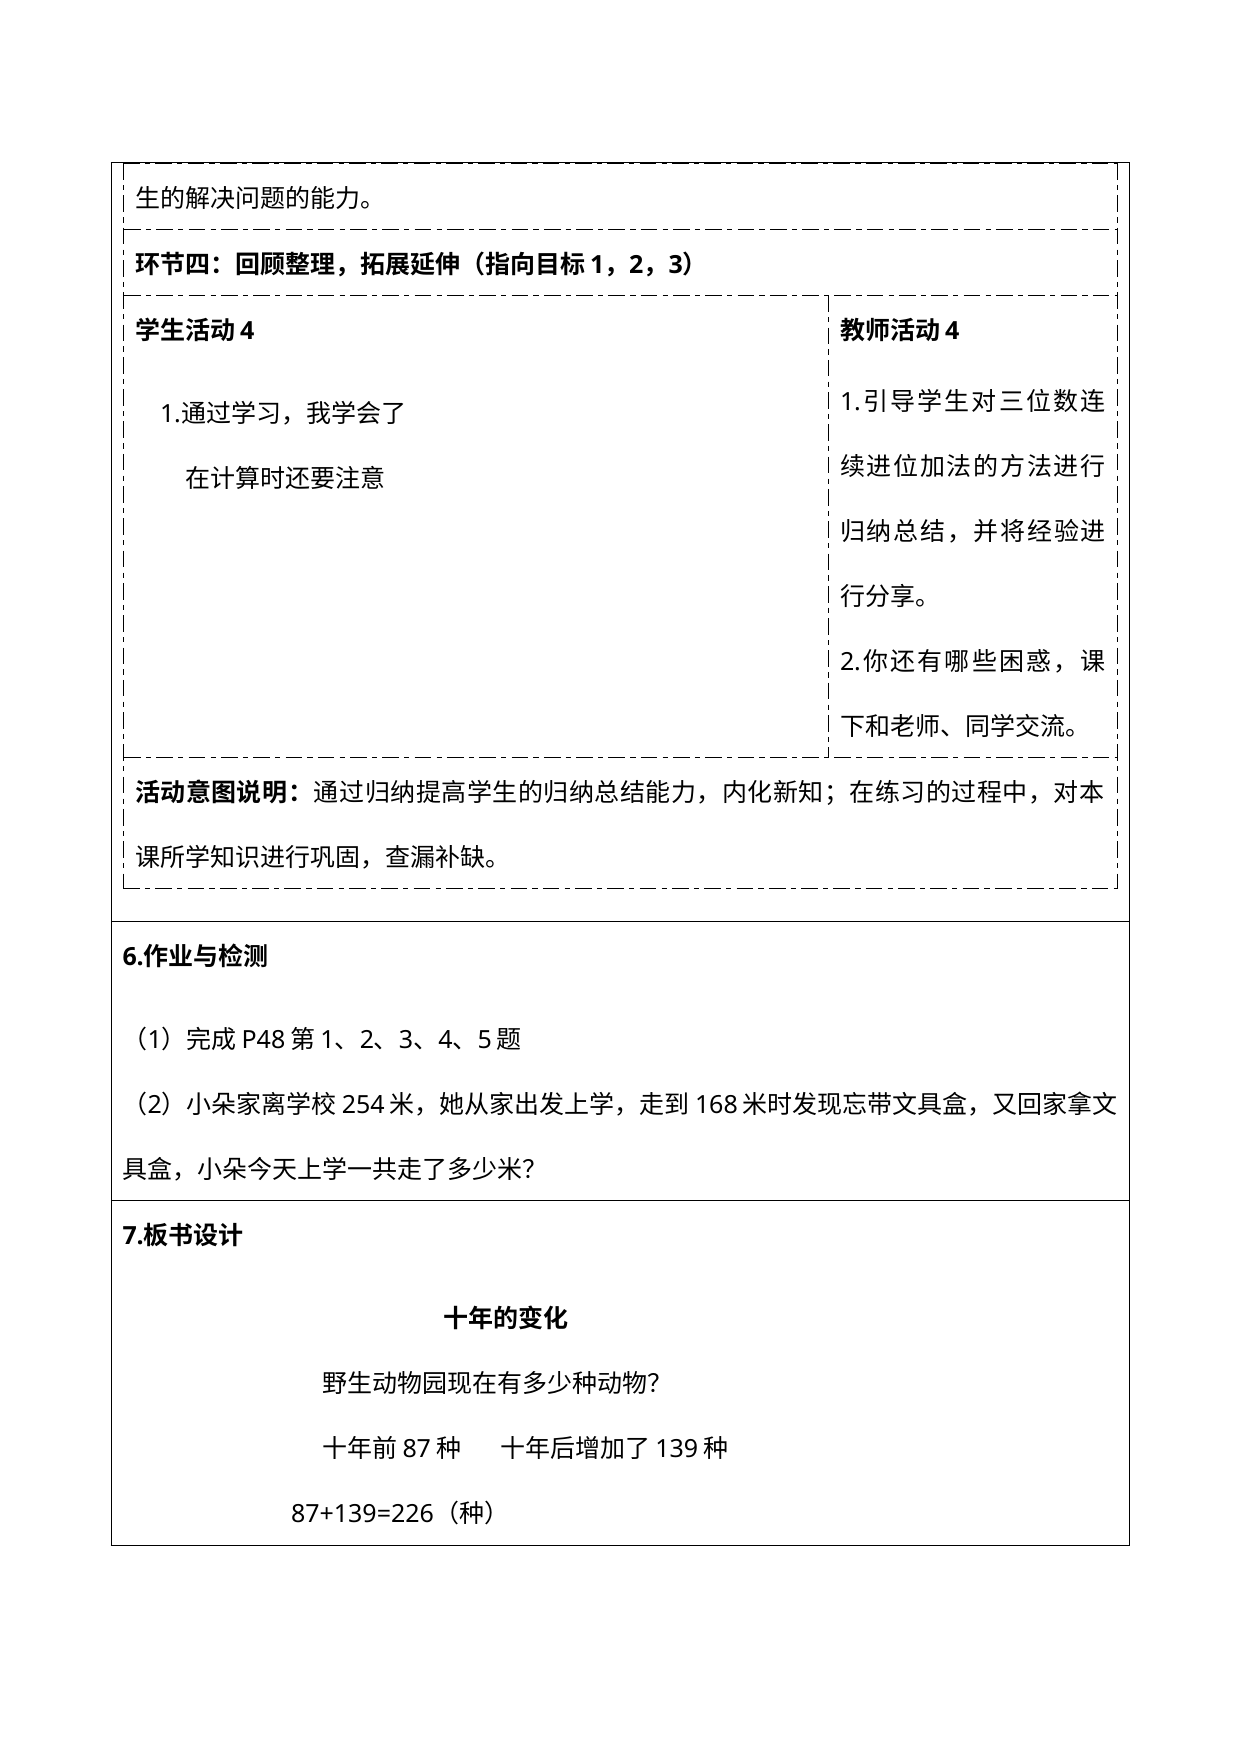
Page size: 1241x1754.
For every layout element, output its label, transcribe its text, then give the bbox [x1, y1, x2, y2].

table_cell 6.作业与检测 （1）完成P48第1、2、3、4、5题 （2）小朵家离学校254米，她从家出发上学，走到168米时发现忘带文具盒，又回家拿文具盒，小朵今天上学一共走了多少米？ [112, 922, 1129, 1200]
table_cell 5.学习过程设计 [112, 163, 1129, 921]
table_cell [112, 1201, 1129, 1544]
